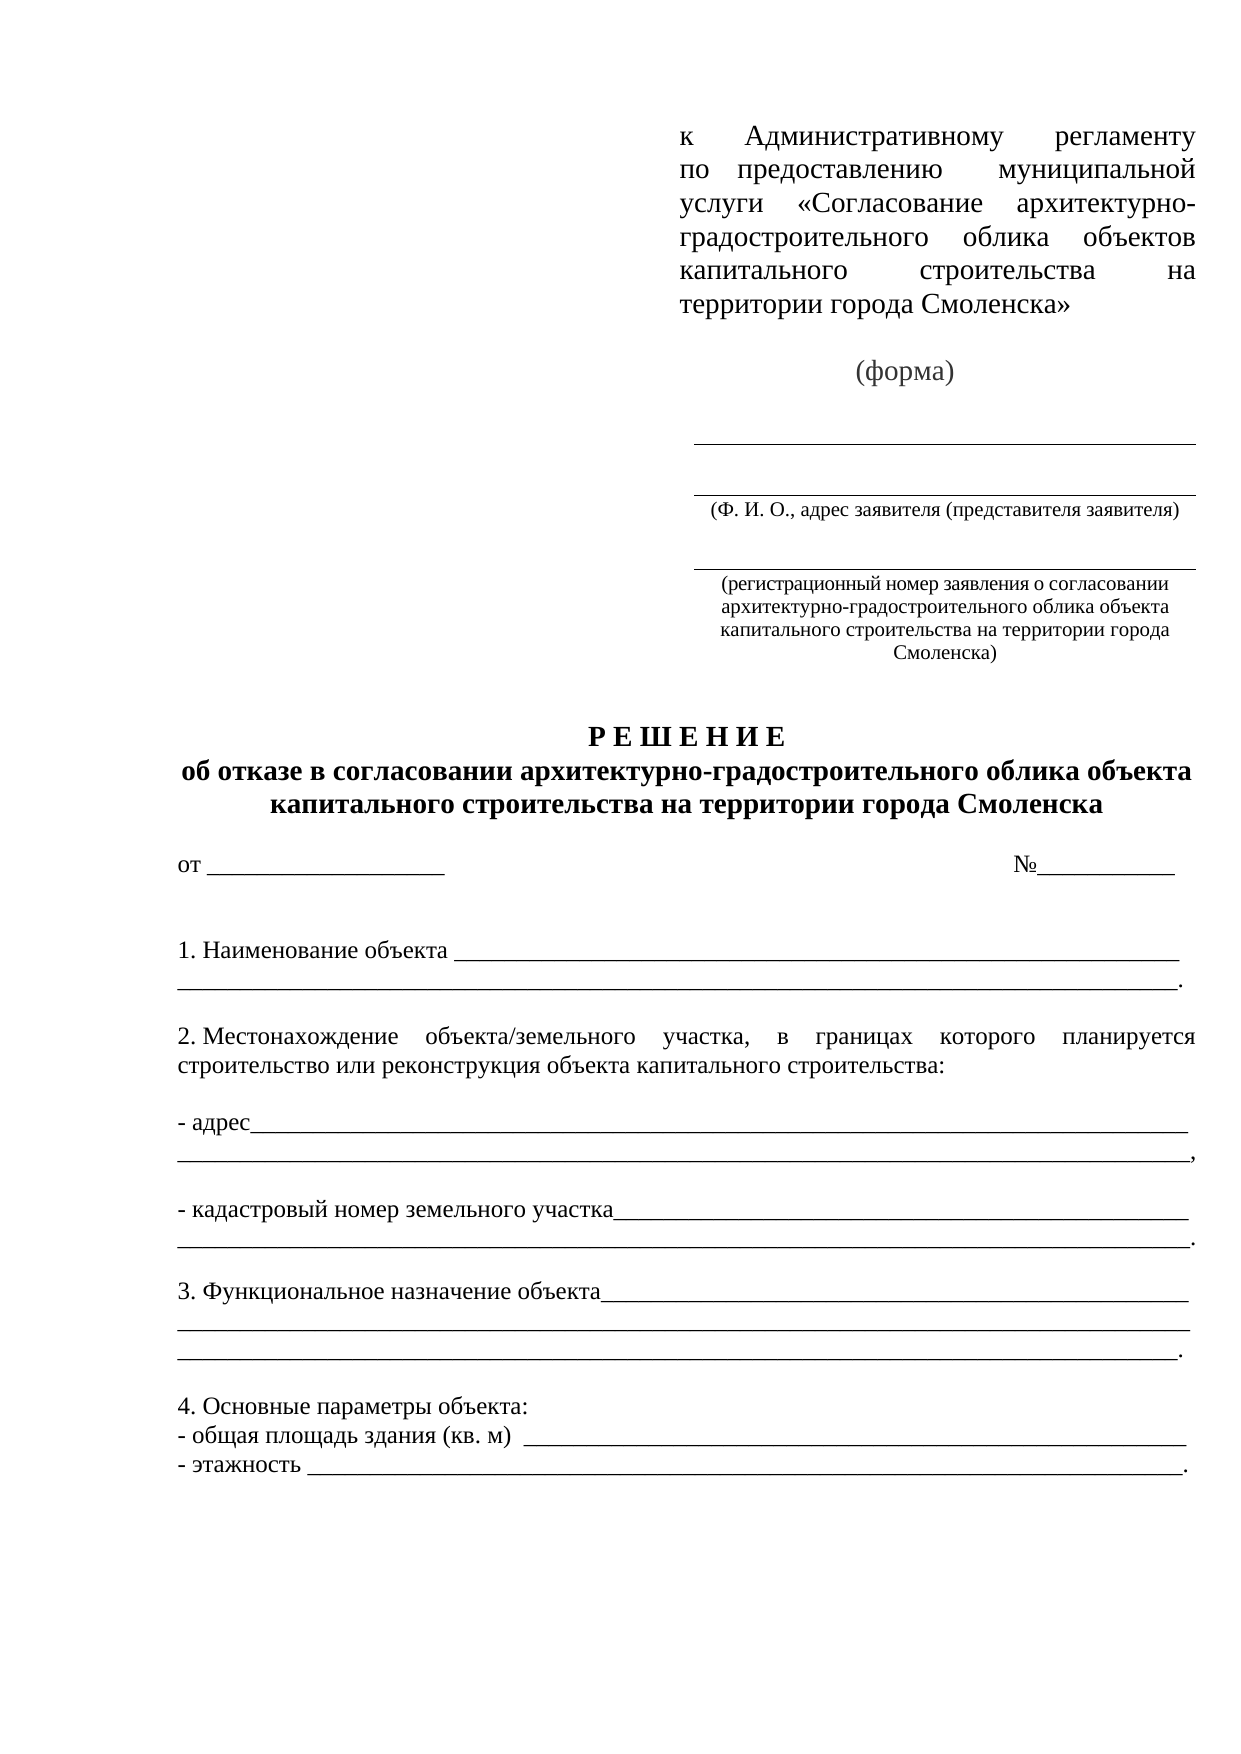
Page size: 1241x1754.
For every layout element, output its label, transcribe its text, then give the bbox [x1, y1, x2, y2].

text к Административному регламенту по предоставлению муниципальной услуги «Согласование архитектурно-градостроительного облика объектов капитального строительства на территории города Смоленска» [679, 118, 1196, 319]
text - этажность ______________________________________________________________________. [177, 1449, 1196, 1477]
text 2. Местонахождение объекта/земельного участка, в границах которого планируется строительство или реконструкция объекта капитального строительства: [177, 1021, 1196, 1079]
text _________________________________________________________________________________________________________________________________________________________________. [177, 1305, 1196, 1362]
text _________________________________________________________________________________, [177, 1136, 1211, 1165]
text от ___________________ №___________ [177, 849, 1196, 877]
text (форма) [177, 353, 1196, 386]
text (Ф. И. О., адрес заявителя (представителя заявителя) [694, 496, 1196, 521]
text - кадастровый номер земельного участка______________________________________________ [177, 1194, 1196, 1222]
text ________________________________________________________________________________. [177, 964, 1211, 992]
text - общая площадь здания (кв. м) _____________________________________________________ [177, 1420, 1196, 1449]
text 4. Основные параметры объекта: [177, 1391, 1196, 1420]
text 3. Функциональное назначение объекта_______________________________________________ [177, 1276, 1196, 1305]
text (регистрационный номер заявления о согласовании архитектурно-градостроительного облика объекта капитального строительства на территории города Смоленска) [694, 570, 1196, 664]
text Р Е Ш Е Н И Е [177, 719, 1196, 753]
text об отказе в согласовании архитектурно-градостроительного облика объекта капитального строительства на территории города Смоленска [177, 753, 1196, 820]
text 1. Наименование объекта __________________________________________________________ [177, 935, 1196, 964]
text _________________________________________________________________________________. [177, 1222, 1196, 1251]
text - адрес___________________________________________________________________________ [177, 1107, 1196, 1136]
